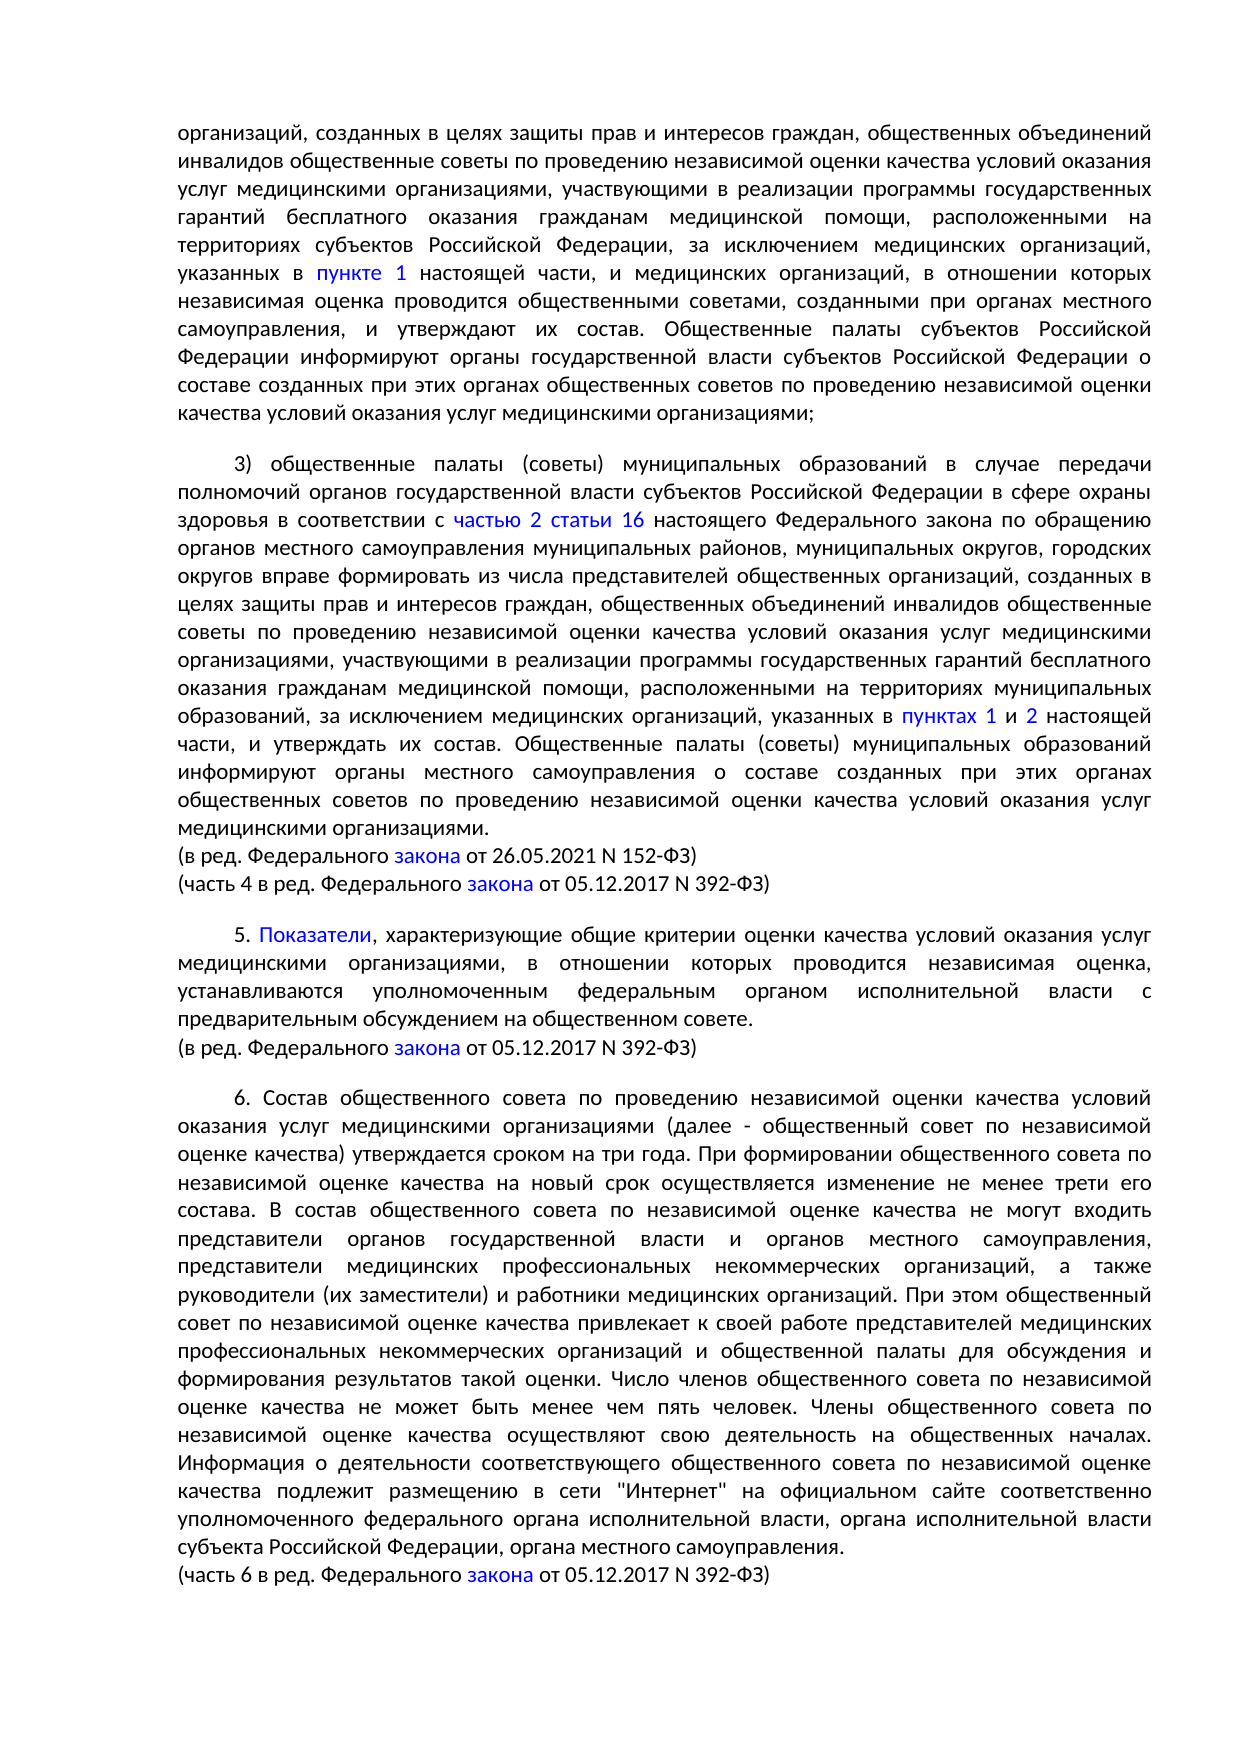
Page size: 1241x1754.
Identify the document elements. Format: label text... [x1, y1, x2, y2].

text (в ред. Федерального закона от 05.12.2017 N 392-ФЗ) [177, 1033, 1152, 1061]
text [177, 118, 1152, 426]
text 5. Показатели, характеризующие общие критерии оценки качества условий оказания услуг медицинскими организациями, в отношении которых проводится независимая оценка, устанавливаются уполномоченным федеральным органом исполнительной власти с предварительным обсуждением на общественном совете. [177, 921, 1152, 1033]
text 6. Состав общественного совета по проведению независимой оценки качества условий оказания услуг медицинскими организациями (далее - общественный совет по независимой оценке качества) утверждается сроком на три года. При формировании общественного совета по независимой оценке качества на новый срок осуществляется изменение не менее трети его состава. В состав общественного совета по независимой оценке качества не могут входить представители органов государственной власти и органов местного самоуправления, представители медицинских профессиональных некоммерческих организаций, а также руководители (их заместители) и работники медицинских организаций. При этом общественный совет по независимой оценке качества привлекает к своей работе представителей медицинских профессиональных некоммерческих организаций и общественной палаты для обсуждения и формирования результатов такой оценки. Число членов общественного совета по независимой оценке качества не может быть менее чем пять человек. Члены общественного совета по независимой оценке качества осуществляют свою деятельность на общественных началах. Информация о деятельности соответствующего общественного совета по независимой оценке качества подлежит размещению в сети "Интернет" на официальном сайте соответственно уполномоченного федерального органа исполнительной власти, органа исполнительной власти субъекта Российской Федерации, органа местного самоуправления. [177, 1083, 1152, 1560]
text (часть 4 в ред. Федерального закона от 05.12.2017 N 392-ФЗ) [177, 869, 1152, 898]
text (в ред. Федерального закона от 26.05.2021 N 152-ФЗ) [177, 842, 1152, 869]
text (часть 6 в ред. Федерального закона от 05.12.2017 N 392-ФЗ) [177, 1560, 1152, 1588]
text 3) общественные палаты (советы) муниципальных образований в случае передачи полномочий органов государственной власти субъектов Российской Федерации в сфере охраны здоровья в соответствии с частью 2 статьи 16 настоящего Федерального закона по обращению органов местного самоуправления муниципальных районов, муниципальных округов, городских округов вправе формировать из числа представителей общественных организаций, созданных в целях защиты прав и интересов граждан, общественных объединений инвалидов общественные советы по проведению независимой оценки качества условий оказания услуг медицинскими организациями, участвующими в реализации программы государственных гарантий бесплатного оказания гражданам медицинской помощи, расположенными на территориях муниципальных образований, за исключением медицинских организаций, указанных в пунктах 1 и 2 настоящей части, и утверждать их состав. Общественные палаты (советы) муниципальных образований информируют органы местного самоуправления о составе созданных при этих органах общественных советов по проведению независимой оценки качества условий оказания услуг медицинскими организациями. [177, 449, 1152, 842]
